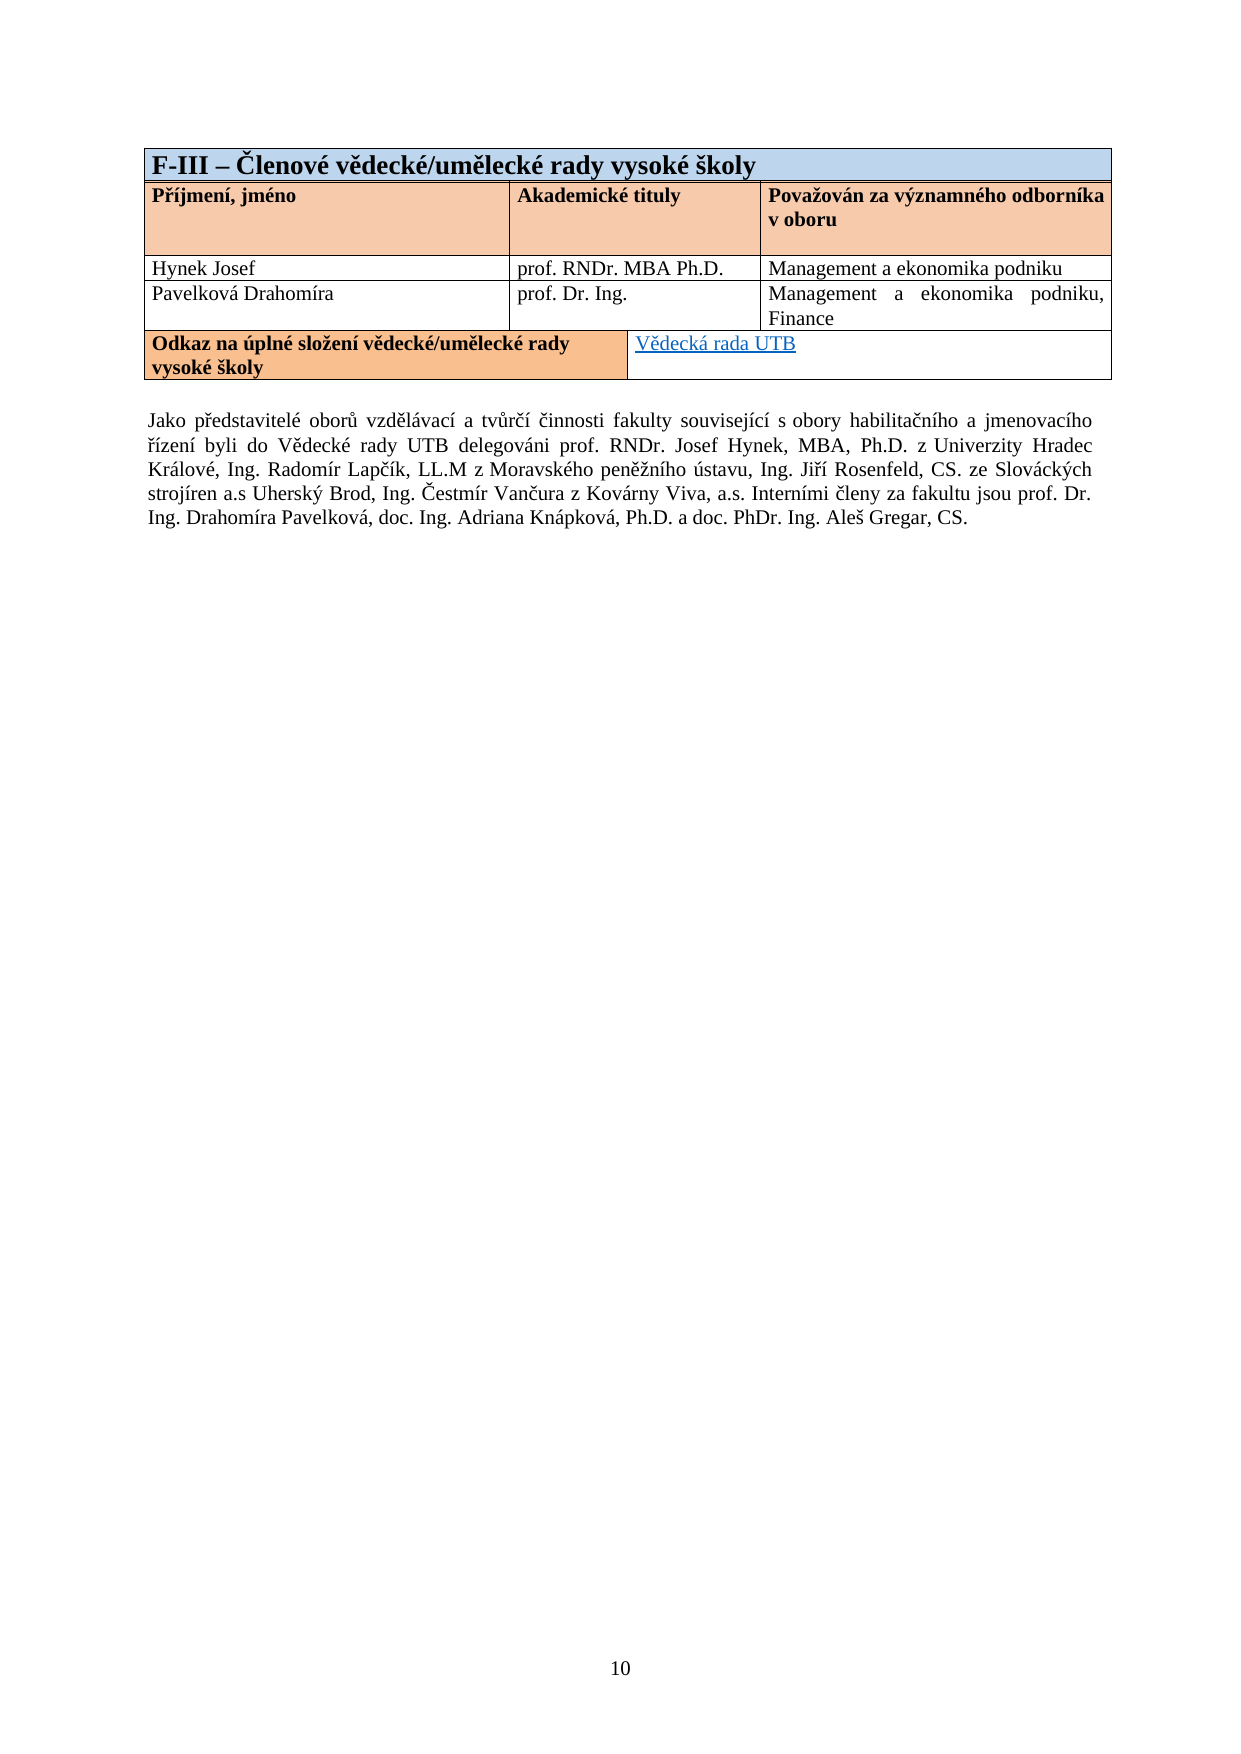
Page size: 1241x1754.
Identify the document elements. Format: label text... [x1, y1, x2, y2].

table_cell prof. RNDr. MBA Ph.D. [510, 256, 760, 280]
table_cell Akademické tituly [510, 183, 760, 255]
table_cell Považován za významného odborníka v oboru [761, 183, 1111, 255]
table_header F-III – Členové vědecké/umělecké rady vysoké školy [145, 149, 1111, 180]
table_cell Hynek Josef [145, 256, 509, 280]
table_cell Vědecká rada UTB [628, 331, 1111, 379]
table_cell prof. Dr. Ing. [510, 281, 760, 329]
table_cell Příjmení, jméno [145, 183, 509, 255]
text Jako představitelé oborů vzdělávací a tvůrčí činnosti fakulty související s obory habilitačního a jmenovacího řízení byli do Vědecké rady UTB delegováni prof. RNDr. Josef Hynek, MBA, Ph.D. z Univerzity Hradec Králové, Ing. Radomír Lapčík, LL.M z Moravského peněžního ústavu, Ing. Jiří Rosenfeld, CS. ze Slováckých strojíren a.s Uherský Brod, Ing. Čestmír Vančura z Kovárny Viva, a.s. Interními členy za fakultu jsou prof. Dr. Ing. Drahomíra Pavelková, doc. Ing. Adriana Knápková, Ph.D. a doc. PhDr. Ing. Aleš Gregar, CS. [148, 408, 1092, 529]
table_cell Management a ekonomika podniku, Finance [761, 281, 1111, 329]
table_cell Pavelková Drahomíra [145, 281, 509, 329]
table_cell Management a ekonomika podniku [761, 256, 1111, 280]
table_cell Odkaz na úplné složení vědecké/umělecké rady vysoké školy [145, 331, 627, 379]
